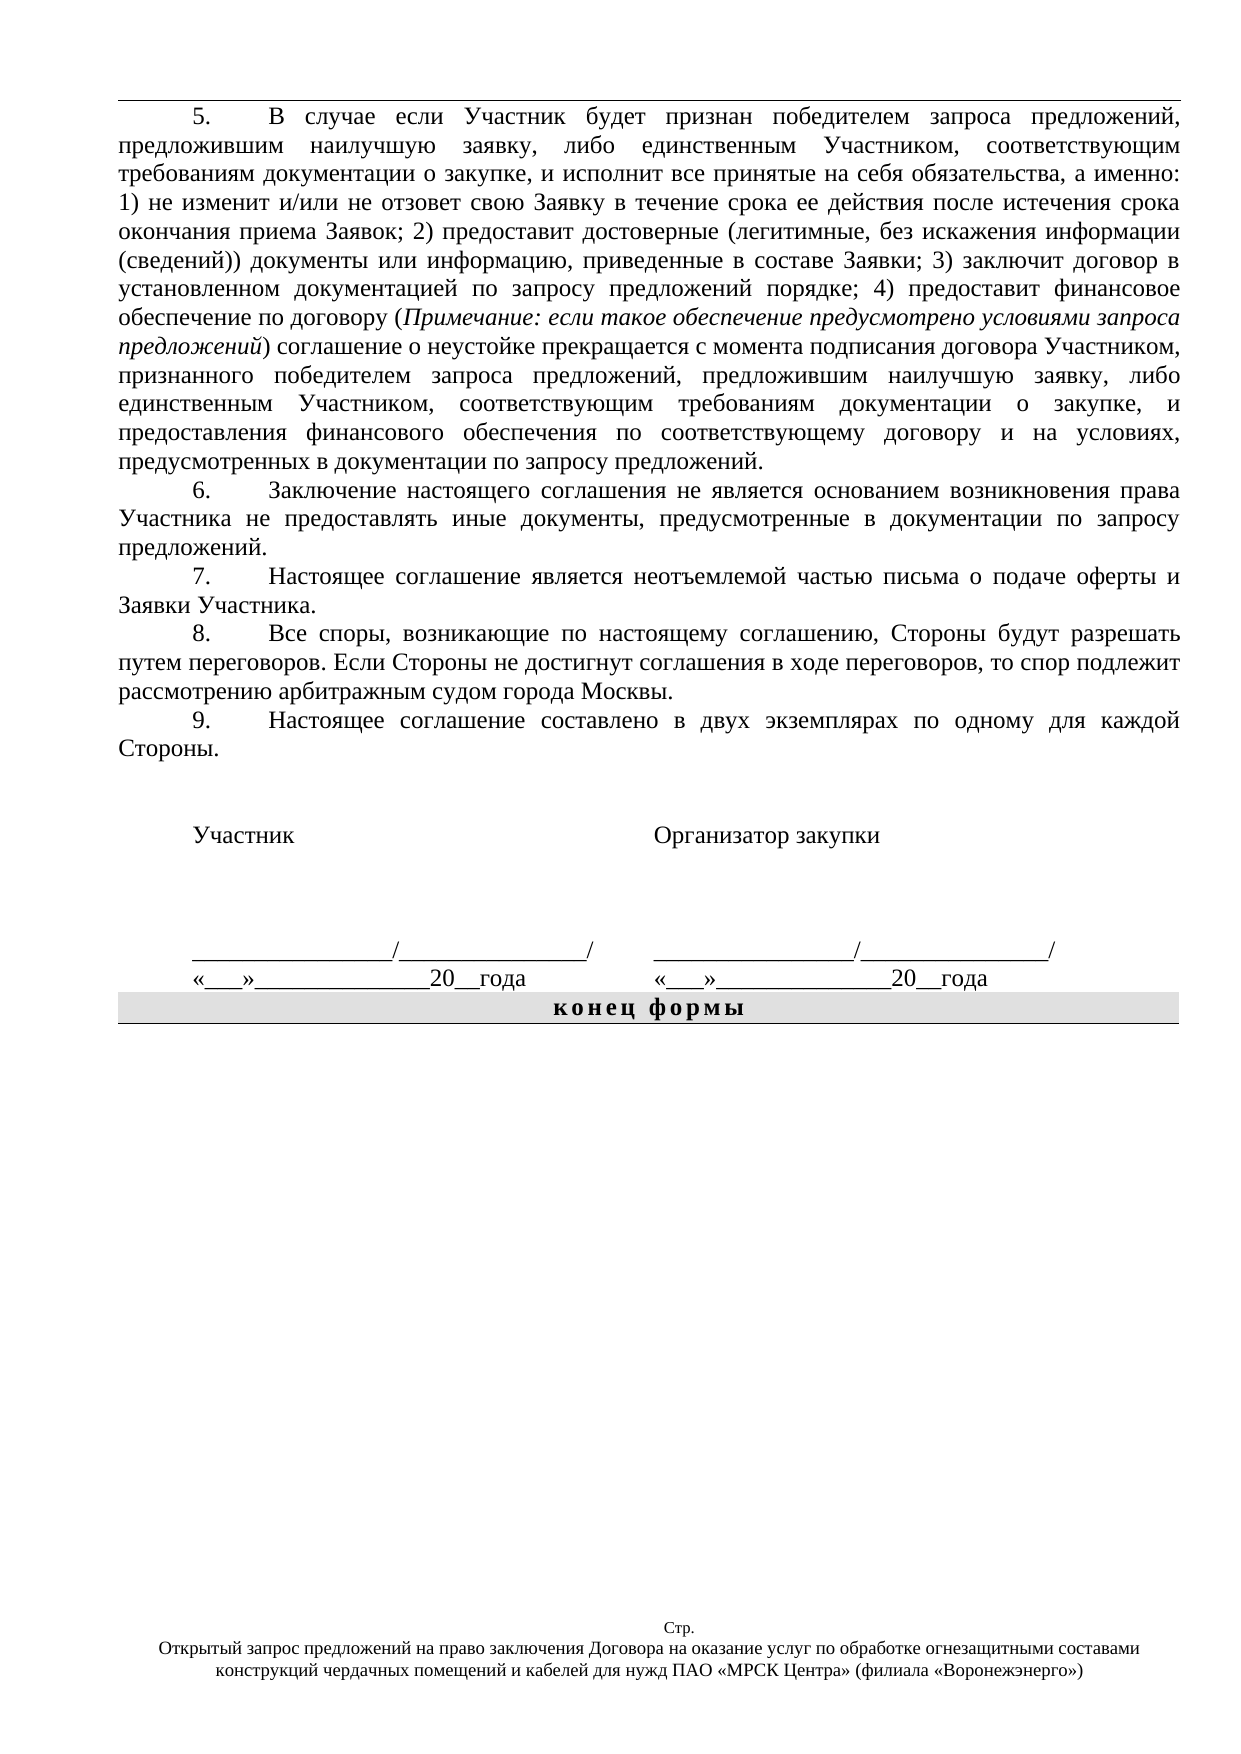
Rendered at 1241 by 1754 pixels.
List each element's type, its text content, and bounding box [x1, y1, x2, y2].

list Заключение настоящего соглашения не является основанием возникновения права Участника не предоставлять иные документы, предусмотренные в документации по запросу предложений. [118, 475, 1181, 561]
table_header Участник [181, 820, 642, 848]
text конец формы [118, 992, 1179, 1023]
table_header Организатор закупки [643, 820, 1104, 848]
table_cell ________________/_______________/ «___»______________20__года [643, 849, 1104, 992]
list Настоящее соглашение является неотъемлемой частью письма о подаче оферты и Заявки Участника. [118, 561, 1181, 618]
list Все споры, возникающие по настоящему соглашению, Стороны будут разрешать путем переговоров. Если Стороны не достигнут соглашения в ходе переговоров, то спор подлежит рассмотрению арбитражным судом города Москвы. [118, 618, 1181, 705]
table_cell ________________/_______________/ «___»______________20__года [181, 849, 642, 992]
list Настоящее соглашение составлено в двух экземплярах по одному для каждой Стороны. [118, 705, 1181, 762]
list В случае если Участник будет признан победителем запроса предложений, предложившим наилучшую заявку, либо единственным Участником, соответствующим требованиям документации о закупке, и исполнит все принятые на себя обязательства, а именно: 1) не изменит и/или не отзовет свою Заявку в течение срока ее действия после истечения срока окончания приема Заявок; 2) предоставит достоверные (легитимные, без искажения информации (сведений)) документы или информацию, приведенные в составе Заявки; 3) заключит договор в установленном документацией по запросу предложений порядке; 4) предоставит финансовое обеспечение по договору (Примечание: если такое обеспечение предусмотрено условиями запроса предложений) соглашение о неустойке прекращается с момента подписания договора Участником, признанного победителем запроса предложений, предложившим наилучшую заявку, либо единственным Участником, соответствующим требованиям документации о закупке, и предоставления финансового обеспечения по соответствующему договору и на условиях, предусмотренных в документации по запросу предложений. [118, 101, 1181, 475]
